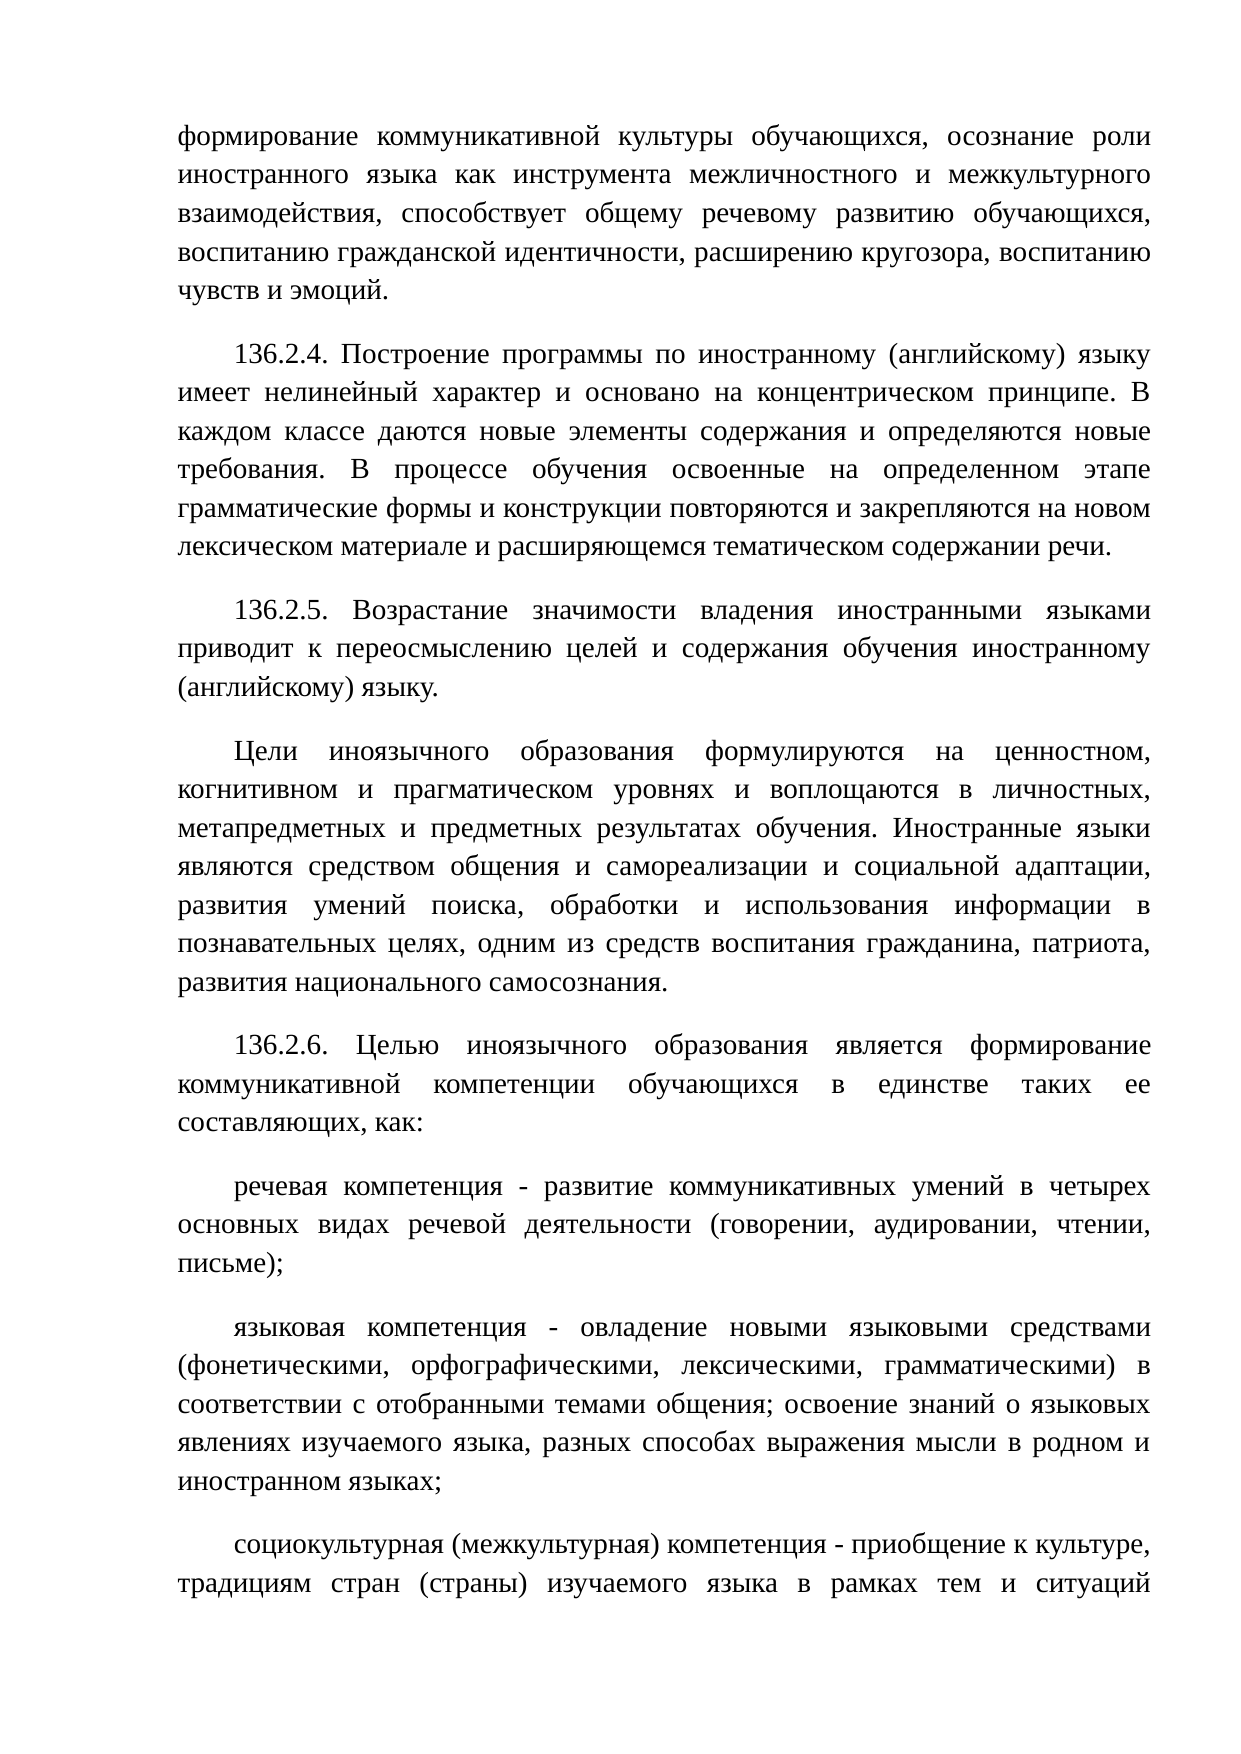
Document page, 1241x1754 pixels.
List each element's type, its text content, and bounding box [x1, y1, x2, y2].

text речевая компетенция - развитие коммуникативных умений в четырех основных видах речевой деятельности (говорении, аудировании, чтении, письме); [177, 1168, 1152, 1279]
text языковая компетенция - овладение новыми языковыми средствами (фонетическими, орфографическими, лексическими, грамматическими) в соответствии с отобранными темами общения; освоение знаний о языковых явлениях изучаемого языка, разных способах выражения мысли в родном и иностранном языках; [177, 1309, 1152, 1496]
text 136.2.6. Целью иноязычного образования является формирование коммуникативной компетенции обучающихся в единстве таких ее составляющих, как: [177, 1027, 1152, 1138]
text 136.2.5. Возрастание значимости владения иностранными языками приводит к переосмыслению целей и содержания обучения иностранному (английскому) языку. [177, 592, 1152, 703]
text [177, 118, 1152, 306]
text Цели иноязычного образования формулируются на ценностном, когнитивном и прагматическом уровнях и воплощаются в личностных, метапредметных и предметных результатах обучения. Иностранные языки являются средством общения и самореализации и социальной адаптации, развития умений поиска, обработки и использования информации в познавательных целях, одним из средств воспитания гражданина, патриота, развития национального самосознания. [177, 733, 1152, 997]
text 136.2.4. Построение программы по иностранному (английскому) языку имеет нелинейный характер и основано на концентрическом принципе. В каждом классе даются новые элементы содержания и определяются новые требования. В процессе обучения освоенные на определенном этапе грамматические формы и конструкции повторяются и закрепляются на новом лексическом материале и расширяющемся тематическом содержании речи. [177, 336, 1152, 562]
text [177, 1526, 1152, 1598]
